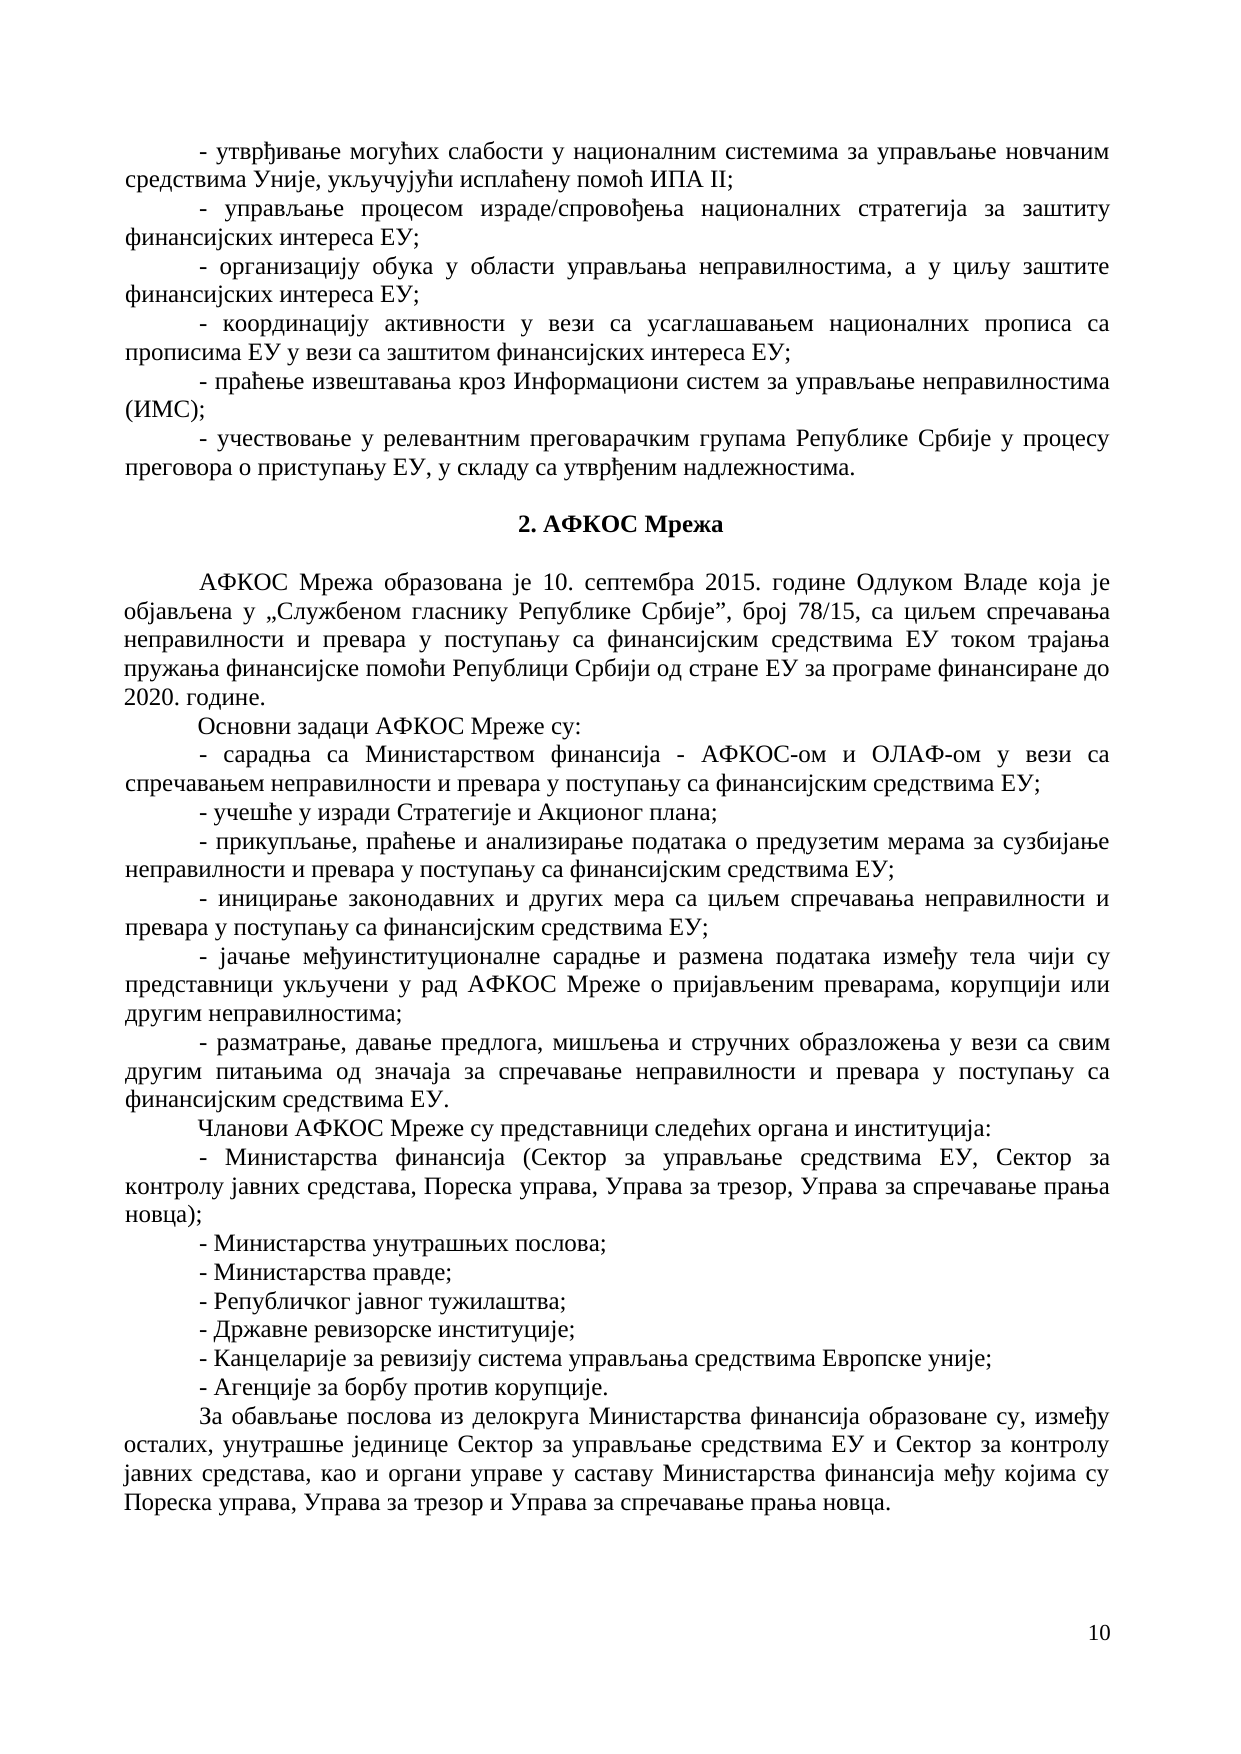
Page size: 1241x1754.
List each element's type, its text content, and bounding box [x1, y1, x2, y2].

text За обављање послова из делокруга Mинистарствa финансија образоване су, између осталих, унутрашње јединице Сектор за управљање средствима ЕУ и Сектор за контролу јавних средстава, као и органи управе у саставу Министарства финансија међу којима су Пореска управа, Управа за трезор и Управа за спречавање прања новца. [122, 1401, 1111, 1516]
text - Министарства финансија (Сектор за управљање средствима ЕУ, Сектор за контролу јавних средстава, Пореска управа, Управа за трезор, Управа за спречавање прања новца); [125, 1142, 1111, 1228]
text - Републичког јавног тужилаштва; [125, 1286, 1111, 1314]
text - утврђивање могућих слабости у националним системима за управљање новчаним средствима Уније, укључујући исплаћену помоћ ИПА II; [125, 136, 1111, 193]
text - координацију активности у вези са усаглашавањем националних прописа са прописима ЕУ у вези са заштитом финансијских интереса ЕУ; [125, 308, 1111, 366]
text Чланови АФКОС Мреже су представници следећих органа и институција: [122, 1113, 1118, 1142]
text - Министарства правде; [125, 1257, 1111, 1286]
text - Министарства унутрашњих послова; [125, 1228, 1111, 1257]
text - учешће у изради Стратегије и Акционог плана; [125, 797, 1111, 826]
text - Канцеларије за ревизију система управљања средствима Европске уније; [124, 1343, 1111, 1372]
text - разматрање, давање предлога, мишљења и стручних образложења у вези са свим другим питањима од значаја за спречавање неправилности и превара у поступању са финансијским средствима ЕУ. [125, 1027, 1111, 1113]
text - учествовање у релевантним преговарачким групама Републике Србије у процесу преговора о приступању ЕУ, у складу са утврђеним надлежностима. [125, 423, 1111, 481]
text - организацију обука у области управљања неправилностима, а у циљу заштите финансијских интереса ЕУ; [125, 251, 1111, 308]
text - управљање процесом израде/спровођења националних стратегија за заштиту финансијских интереса ЕУ; [125, 193, 1111, 251]
text - сарадња са Министарством финансија - АФКОС-ом и ОЛАФ-ом у вези са спречавањем неправилности и превара у поступању са финансијским средствима ЕУ; [125, 739, 1111, 797]
text - Државне ревизорске институције; [125, 1314, 1111, 1343]
text - иницирање законодавних и других мера са циљем спречавања неправилности и превара у поступању са финансијским средствима ЕУ; [125, 883, 1111, 941]
text - праћење извештавања кроз Информациони систем за управљање неправилностима (ИМС); [125, 366, 1111, 423]
text АФКОС Мрежа образована је 10. септембра 2015. године Одлуком Владе која је објављена у „Службеном гласнику Републике Србије”, број 78/15, са циљем спречавања неправилности и превара у поступању са финансијским средствима ЕУ током трајања пружања финансијске помоћи Републици Србији од стране ЕУ за програме финансиране до 2020. године. [122, 567, 1111, 711]
text - прикупљање, праћење и анализирање података о предузетим мерама за сузбијање неправилности и превара у поступању са финансијским средствима ЕУ; [125, 826, 1111, 883]
text - јачање међуинституционалне сарадње и размена података између тела чији су представници укључени у рад АФКОС Мреже о пријављеним преварама, корупцији или другим неправилностима; [125, 941, 1111, 1027]
subtitle 2. АФКОС Мрежа [124, 509, 1117, 538]
text - Агенције за борбу против корупције. [125, 1372, 1111, 1401]
text Основни задаци АФКОС Мреже су: [122, 711, 1118, 739]
